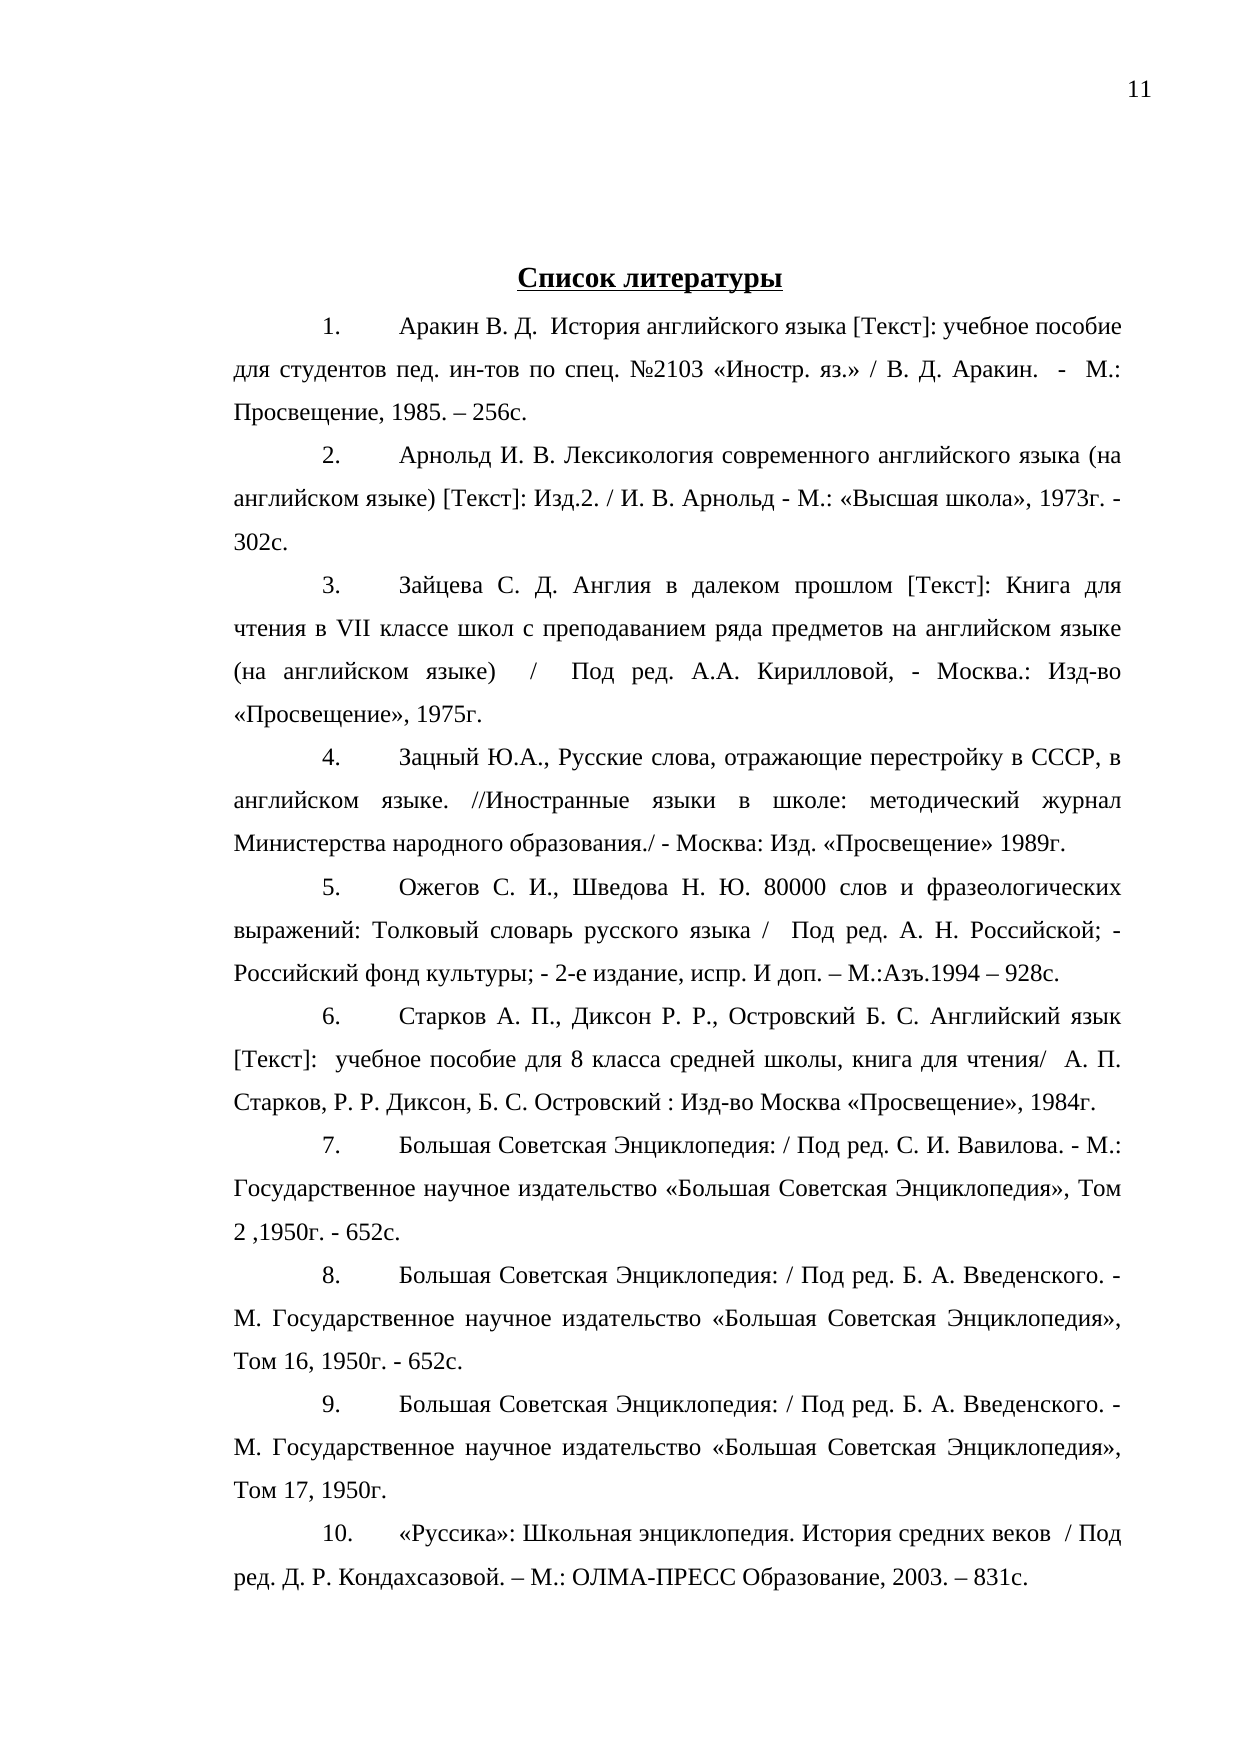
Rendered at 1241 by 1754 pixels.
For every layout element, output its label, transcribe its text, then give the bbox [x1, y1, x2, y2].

list Старков А. П., Диксон Р. Р., Островский Б. С. Английский язык [Текст]: учебное пособие для 8 класса средней школы, книга для чтения/ А. П. Старков, Р. Р. Диксон, Б. С. Островский : Изд-во Москва «Просвещение», 1984г. [233, 1001, 1122, 1116]
list Зайцева С. Д. Англия в далеком прошлом [Текст]: Книга для чтения в VII классе школ с преподаванием ряда предметов на английском языке (на английском языке) / Под ред. А.А. Кирилловой, - Москва.: Изд-во «Просвещение», 1975г. [233, 570, 1122, 728]
list Большая Советская Энциклопедия: / Под ред. Б. А. Введенского. - М. Государственное научное издательство «Большая Советская Энциклопедия», Том 16, 1950г. - 652с. [233, 1260, 1122, 1375]
list Ожегов С. И., Шведова Н. Ю. 80000 слов и фразеологических выражений: Толковый словарь русского языка / Под ред. А. Н. Российской; - Российский фонд культуры; - 2-е издание, испр. И доп. – М.:Азъ.1994 – 928с. [233, 872, 1122, 987]
list Зацный Ю.А., Русские слова, отражающие перестройку в СССР, в английском языке. //Иностранные языки в школе: методический журнал Министерства народного образования./ - Москва: Изд. «Просвещение» 1989г. [233, 742, 1122, 857]
list Арнольд И. В. Лексикология современного английского языка (на английском языке) [Текст]: Изд.2. / И. В. Арнольд - М.: «Высшая школа», 1973г. - 302с. [233, 440, 1122, 555]
list Большая Советская Энциклопедия: / Под ред. Б. А. Введенского. - М. Государственное научное издательство «Большая Советская Энциклопедия», Том 17, 1950г. [233, 1389, 1122, 1504]
list Большая Советская Энциклопедия: / Под ред. С. И. Вавилова. - М.: Государственное научное издательство «Большая Советская Энциклопедия», Том 2 ,1950г. - 652с. [233, 1130, 1122, 1245]
list «Руссика»: Школьная энциклопедия. История средних веков / Под ред. Д. Р. Кондахсазовой. – М.: ОЛМА-ПРЕСС Образование, 2003. – 831с. [233, 1518, 1122, 1590]
text Список литературы [177, 261, 1122, 294]
list Аракин В. Д. История английского языка [Текст]: учебное пособие для студентов пед. ин-тов по спец. №2103 «Иностр. яз.» / В. Д. Аракин. - М.: Просвещение, 1985. – 256с. [233, 311, 1122, 426]
